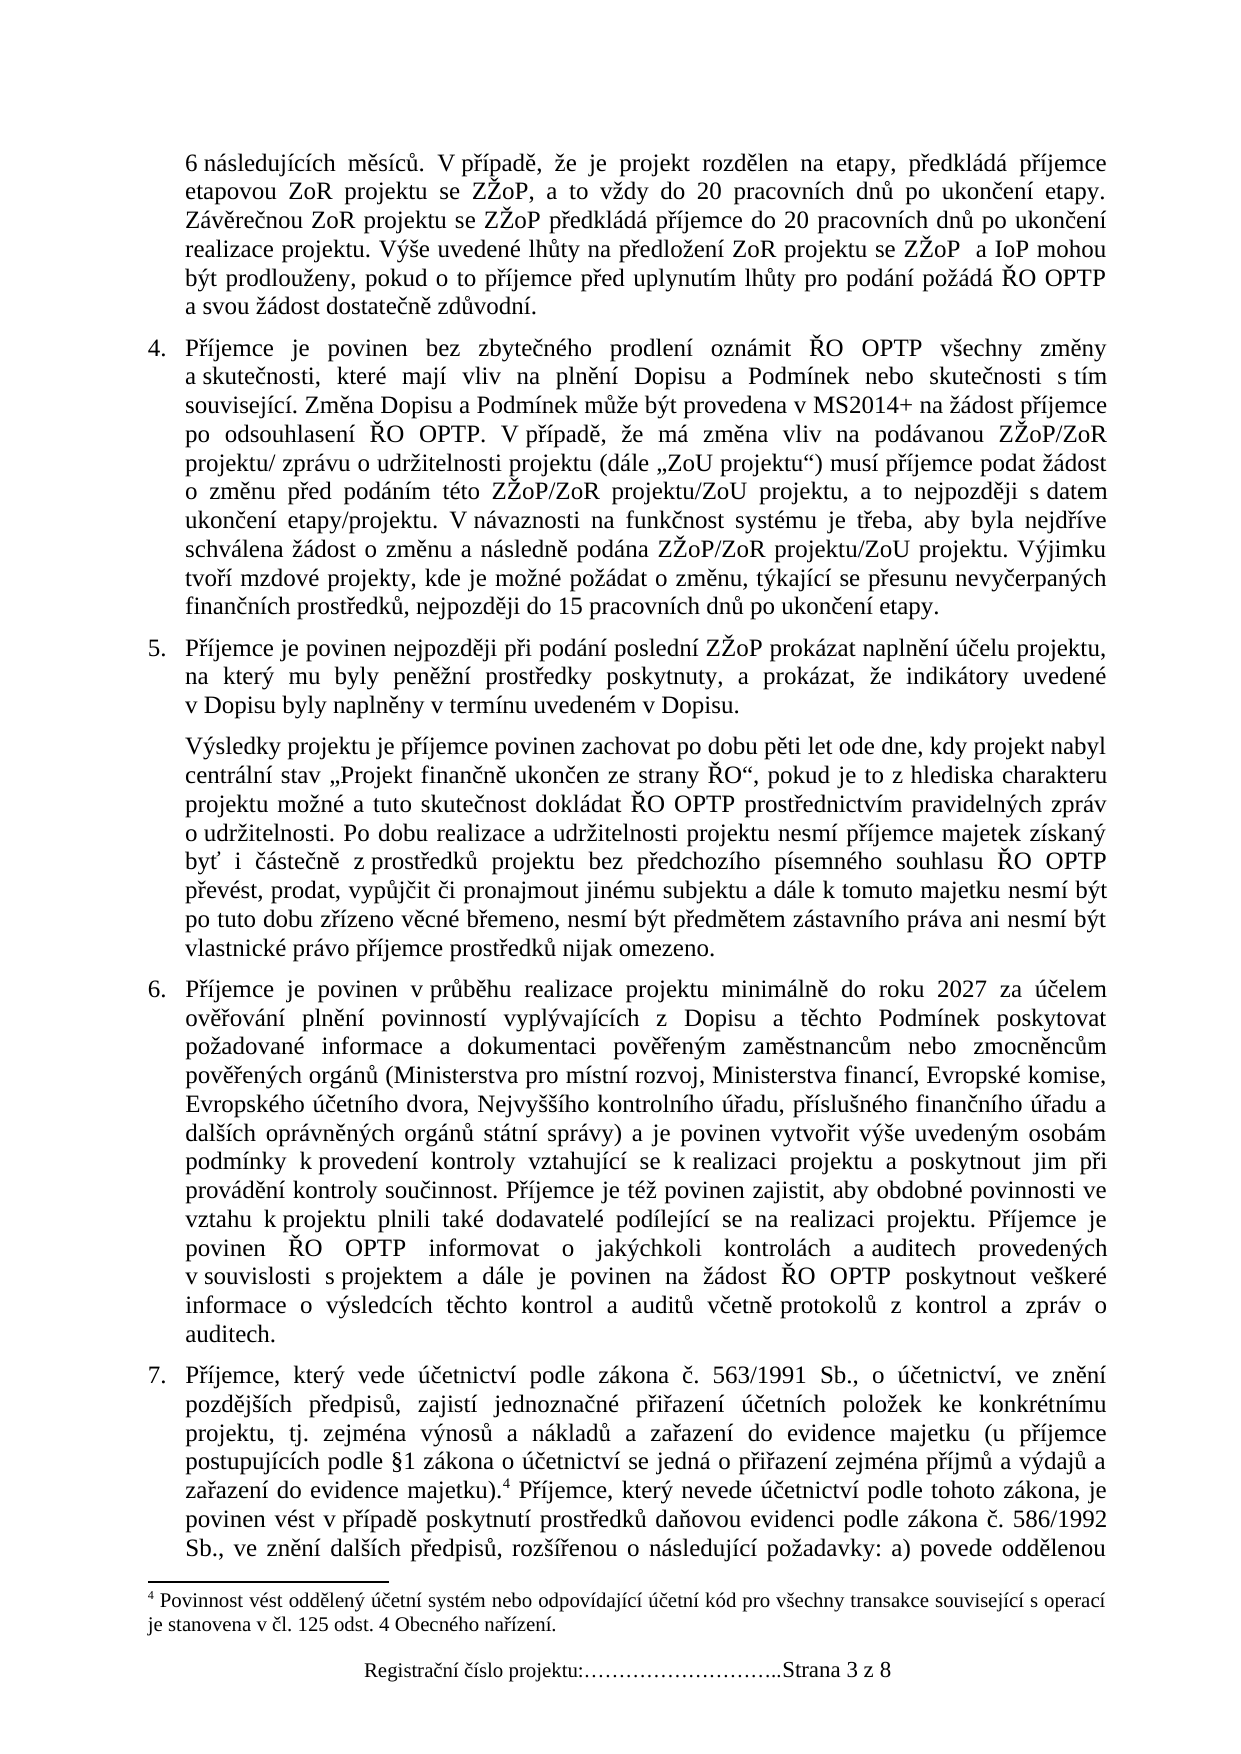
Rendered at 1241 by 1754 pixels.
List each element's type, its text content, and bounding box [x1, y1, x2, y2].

list Příjemce je povinen bez zbytečného prodlení oznámit ŘO OPTP všechny změny a skutečnosti, které mají vliv na plnění Dopisu a Podmínek nebo skutečnosti s tím související. Změna Dopisu a Podmínek může být provedena v MS2014+ na žádost příjemce po odsouhlasení ŘO OPTP. V případě, že má změna vliv na podávanou ZŽoP/ZoR projektu/ zprávu o udržitelnosti projektu (dále „ZoU projektu“) musí příjemce podat žádost o změnu před podáním této ZŽoP/ZoR projektu/ZoU projektu, a to nejpozději s datem ukončení etapy/projektu. V návaznosti na funkčnost systému je třeba, aby byla nejdříve schválena žádost o změnu a následně podána ZŽoP/ZoR projektu/ZoU projektu. Výjimku tvoří mzdové projekty, kde je možné požádat o změnu, týkající se přesunu nevyčerpaných finančních prostředků, nejpozději do 15 pracovních dnů po ukončení etapy. [148, 333, 1107, 620]
text Výsledky projektu je příjemce povinen zachovat po dobu pěti let ode dne, kdy projekt nabyl centrální stav „Projekt finančně ukončen ze strany ŘO“, pokud je to z hlediska charakteru projektu možné a tuto skutečnost dokládat ŘO OPTP prostřednictvím pravidelných zpráv o udržitelnosti. Po dobu realizace a udržitelnosti projektu nesmí příjemce majetek získaný byť i částečně z prostředků projektu bez předchozího písemného souhlasu ŘO OPTP převést, prodat, vypůjčit či pronajmout jinému subjektu a dále k tomuto majetku nesmí být po tuto dobu zřízeno věcné břemeno, nesmí být předmětem zástavního práva ani nesmí být vlastnické právo příjemce prostředků nijak omezeno. [185, 731, 1107, 961]
list Příjemce je povinen nejpozději při podání poslední ZŽoP prokázat naplnění účelu projektu, na který mu byly peněžní prostředky poskytnuty, a prokázat, že indikátory uvedené v Dopisu byly naplněny v termínu uvedeném v Dopisu. [148, 633, 1107, 719]
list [148, 1360, 1107, 1561]
list Příjemce je povinen v průběhu realizace projektu minimálně do roku 2027 za účelem ověřování plnění povinností vyplývajících z Dopisu a těchto Podmínek poskytovat požadované informace a dokumentaci pověřeným zaměstnancům nebo zmocněncům pověřených orgánů (Ministerstva pro místní rozvoj, Ministerstva financí, Evropské komise, Evropského účetního dvora, Nejvyššího kontrolního úřadu, příslušného finančního úřadu a dalších oprávněných orgánů státní správy) a je povinen vytvořit výše uvedeným osobám podmínky k provedení kontroly vztahující se k realizaci projektu a poskytnout jim při provádění kontroly součinnost. Příjemce je též povinen zajistit, aby obdobné povinnosti ve vztahu k projektu plnili také dodavatelé podílející se na realizaci projektu. Příjemce je povinen ŘO OPTP informovat o jakýchkoli kontrolách a auditech provedených v souvislosti s projektem a dále je povinen na žádost ŘO OPTP poskytnout veškeré informace o výsledcích těchto kontrol a auditů včetně protokolů z kontrol a zpráv o auditech. [148, 974, 1107, 1348]
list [148, 148, 1107, 320]
